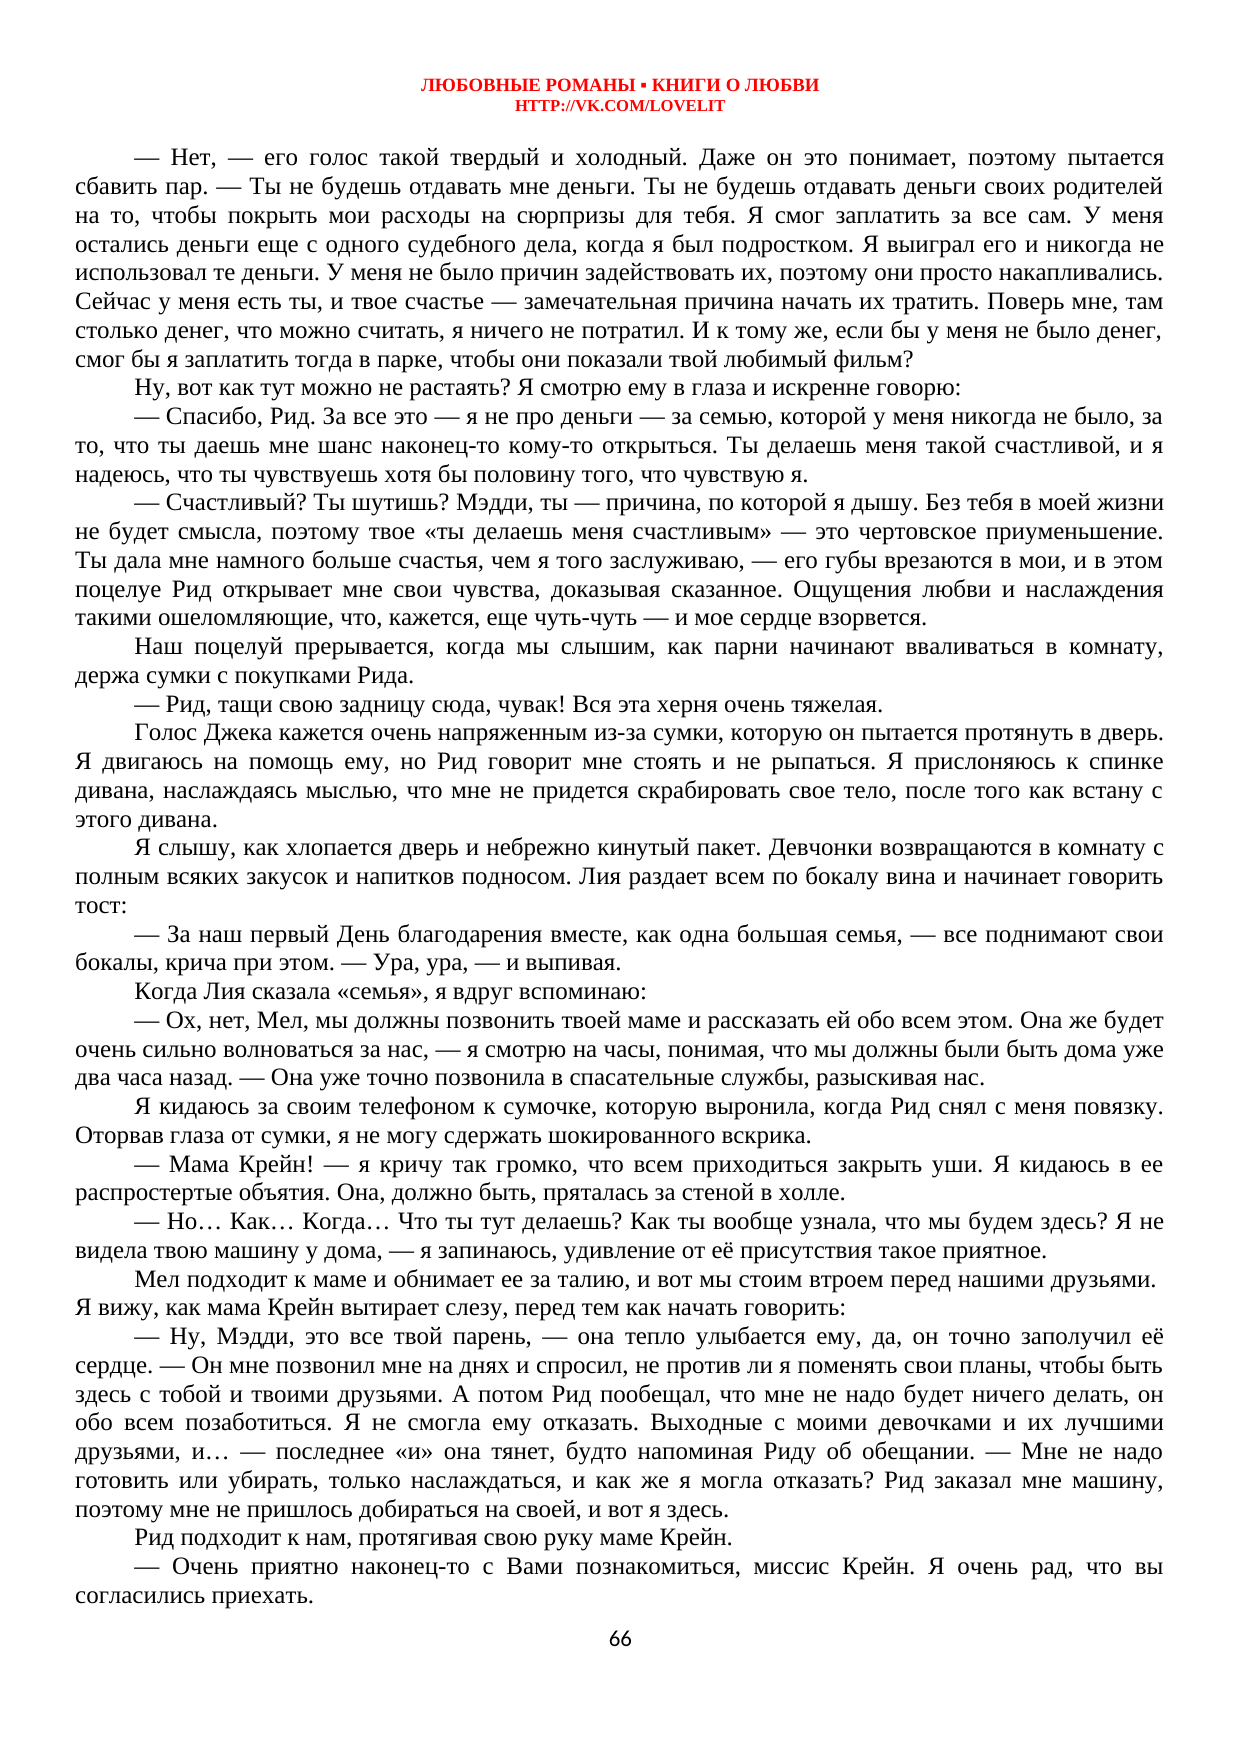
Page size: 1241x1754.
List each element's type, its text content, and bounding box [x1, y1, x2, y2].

text Я слышу, как хлопается дверь и небрежно кинутый пакет. Девчонки возвращаются в комнату с полным всяких закусок и напитков подносом. Лия раздает всем по бокалу вина и начинает говорить тост: [75, 832, 1165, 919]
text — Счастливый? Ты шутишь? Мэдди, ты — причина, по которой я дышу. Без тебя в моей жизни не будет смысла, поэтому твое «ты делаешь меня счастливым» — это чертовское приуменьшение. Ты дала мне намного больше счастья, чем я того заслуживаю, — его губы врезаются в мои, и в этом поцелуе Рид открывает мне свои чувства, доказывая сказанное. Ощущения любви и наслаждения такими ошеломляющие, что, кажется, еще чуть-чуть — и мое сердце взорвется. [75, 487, 1165, 631]
text Наш поцелуй прерывается, когда мы слышим, как парни начинают вваливаться в комнату, держа сумки с покупками Рида. [75, 631, 1165, 689]
text Мел подходит к маме и обнимает ее за талию, и вот мы стоим втроем перед нашими друзьями. Я вижу, как мама Крейн вытирает слезу, перед тем как начать говорить: [75, 1264, 1165, 1321]
text Голос Джека кажется очень напряженным из-за сумки, которую он пытается протянуть в дверь. Я двигаюсь на помощь ему, но Рид говорит мне стоять и не рыпаться. Я прислоняюсь к спинке дивана, наслаждаясь мыслью, что мне не придется скрабировать свое тело, после того как встану с этого дивана. [75, 717, 1165, 832]
text Ну, вот как тут можно не растаять? Я смотрю ему в глаза и искренне говорю: [75, 372, 1165, 401]
text — Спасибо, Рид. За все это — я не про деньги — за семью, которой у меня никогда не было, за то, что ты даешь мне шанс наконец-то кому-то открыться. Ты делаешь меня такой счастливой, и я надеюсь, что ты чувствуешь хотя бы половину того, что чувствую я. [75, 401, 1165, 487]
text — Но… Как… Когда… Что ты тут делаешь? Как ты вообще узнала, что мы будем здесь? Я не видела твою машину у дома, — я запинаюсь, удивление от её присутствия такое приятное. [75, 1206, 1165, 1264]
text — Очень приятно наконец-то с Вами познакомиться, миссис Крейн. Я очень рад, что вы согласились приехать. [75, 1551, 1165, 1609]
text — Нет, — его голос такой твердый и холодный. Даже он это понимает, поэтому пытается сбавить пар. — Ты не будешь отдавать мне деньги. Ты не будешь отдавать деньги своих родителей на то, чтобы покрыть мои расходы на сюрпризы для тебя. Я смог заплатить за все сам. У меня остались деньги еще с одного судебного дела, когда я был подростком. Я выиграл его и никогда не использовал те деньги. У меня не было причин задействовать их, поэтому они просто накапливались. Сейчас у меня есть ты, и твое счастье — замечательная причина начать их тратить. Поверь мне, там столько денег, что можно считать, я ничего не потратил. И к тому же, если бы у меня не было денег, смог бы я заплатить тогда в парке, чтобы они показали твой любимый фильм? [75, 142, 1165, 372]
text — Ну, Мэдди, это все твой парень, — она тепло улыбается ему, да, он точно заполучил её сердце. — Он мне позвонил мне на днях и спросил, не против ли я поменять свои планы, чтобы быть здесь с тобой и твоими друзьями. А потом Рид пообещал, что мне не надо будет ничего делать, он обо всем позаботиться. Я не смогла ему отказать. Выходные с моими девочками и их лучшими друзьями, и… — последнее «и» она тянет, будто напоминая Риду об обещании. — Мне не надо готовить или убирать, только наслаждаться, и как же я могла отказать? Рид заказал мне машину, поэтому мне не пришлось добираться на своей, и вот я здесь. [75, 1321, 1165, 1522]
text Когда Лия сказала «семья», я вдруг вспоминаю: [75, 976, 1165, 1005]
text — Ох, нет, Мел, мы должны позвонить твоей маме и рассказать ей обо всем этом. Она же будет очень сильно волноваться за нас, — я смотрю на часы, понимая, что мы должны были быть дома уже два часа назад. — Она уже точно позвонила в спасательные службы, разыскивая нас. [75, 1005, 1165, 1091]
text — Рид, тащи свою задницу сюда, чувак! Вся эта херня очень тяжелая. [75, 689, 1165, 717]
text Рид подходит к нам, протягивая свою руку маме Крейн. [75, 1522, 1165, 1551]
text — Мама Крейн! — я кричу так громко, что всем приходиться закрыть уши. Я кидаюсь в ее распростертые объятия. Она, должно быть, пряталась за стеной в холле. [75, 1149, 1165, 1206]
text Я кидаюсь за своим телефоном к сумочке, которую выронила, когда Рид снял с меня повязку. Оторвав глаза от сумки, я не могу сдержать шокированного вскрика. [75, 1091, 1165, 1149]
text — За наш первый День благодарения вместе, как одна большая семья, — все поднимают свои бокалы, крича при этом. — Ура, ура, — и выпивая. [75, 919, 1165, 976]
